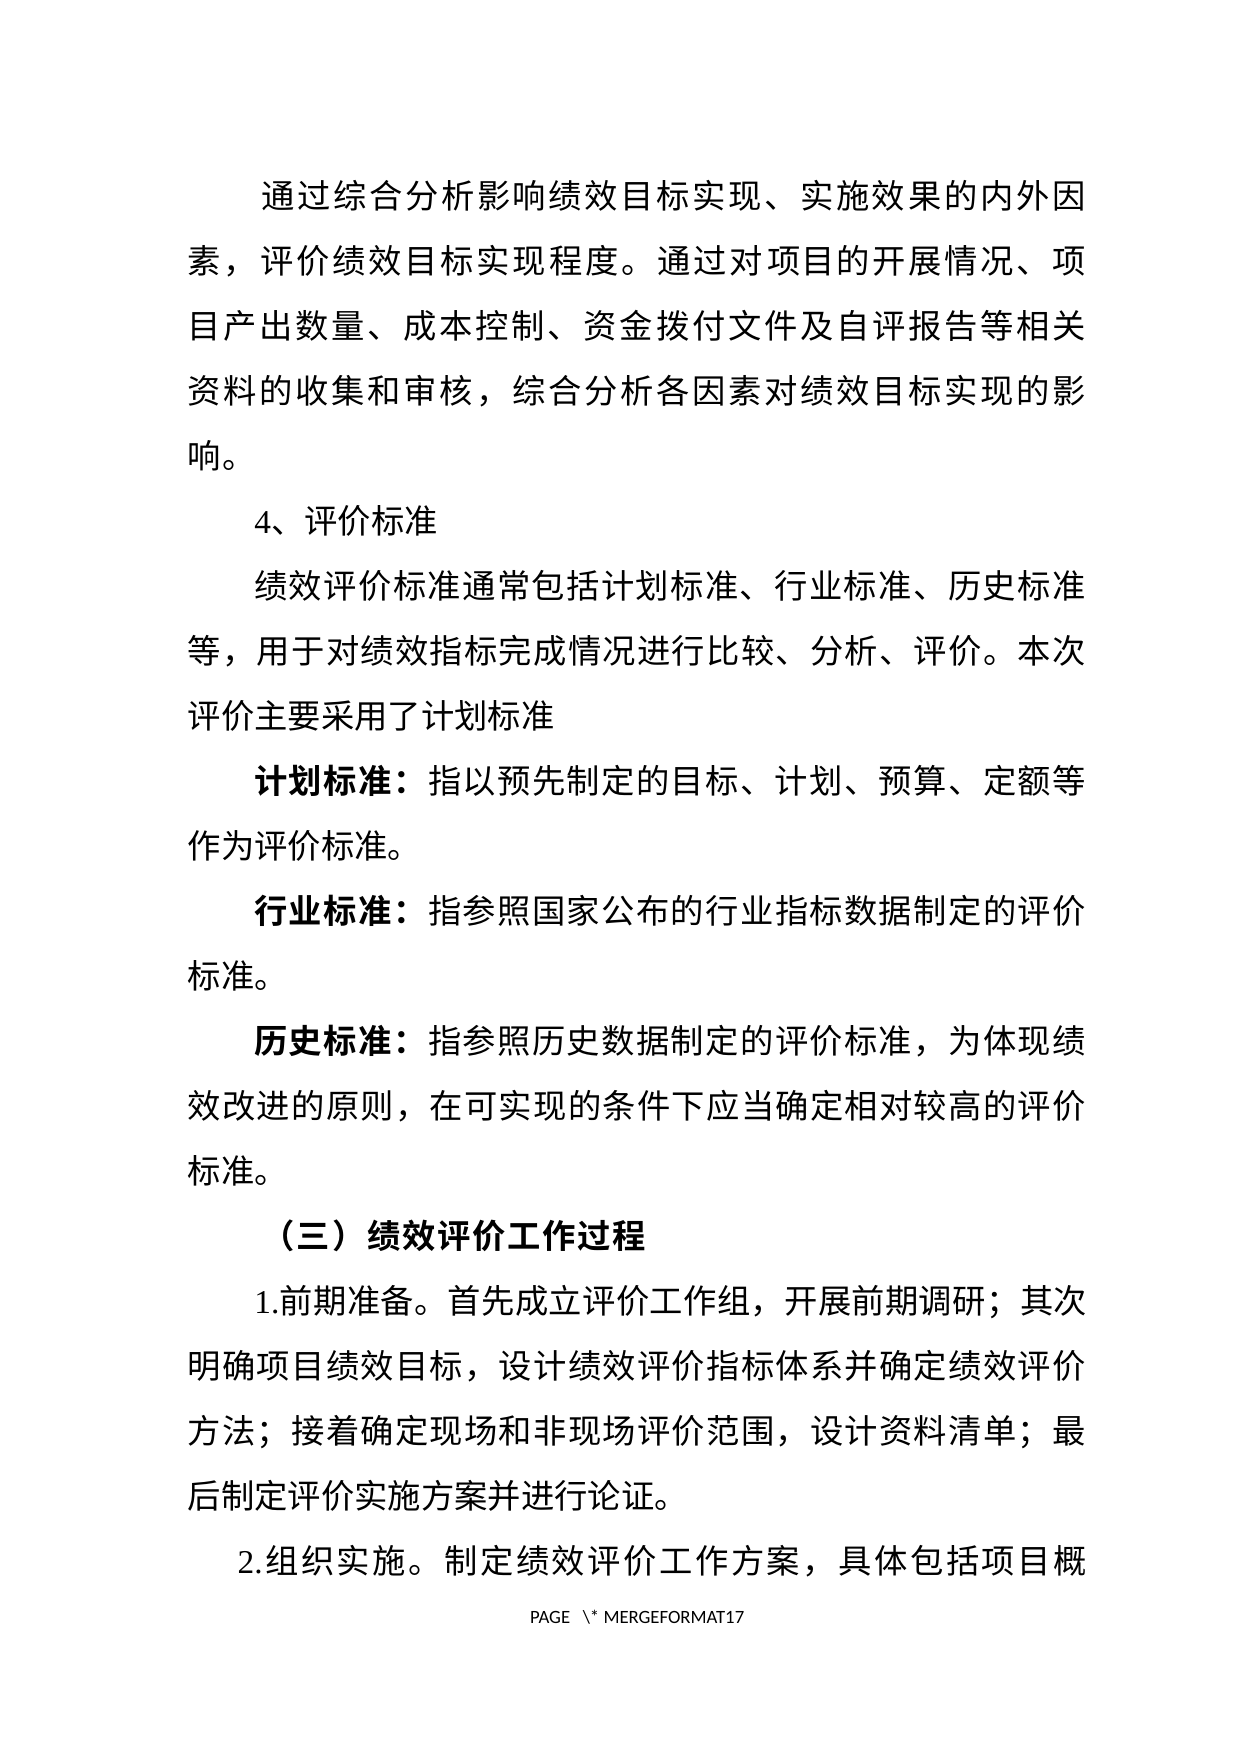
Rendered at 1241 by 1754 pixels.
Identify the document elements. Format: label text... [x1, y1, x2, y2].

title 绩效评价工作过程 [187, 1202, 1087, 1267]
text 计划标准：指以预先制定的目标、计划、预算、定额等作为评价标准。 [187, 747, 1087, 877]
text 历史标准：指参照历史数据制定的评价标准，为体现绩效改进的原则，在可实现的条件下应当确定相对较高的评价标准。 [187, 1007, 1087, 1202]
text 行业标准：指参照国家公布的行业指标数据制定的评价标准。 [187, 877, 1087, 1007]
list 1.前期准备。首先成立评价工作组，开展前期调研；其次明确项目绩效目标，设计绩效评价指标体系并确定绩效评价方法；接着确定现场和非现场评价范围，设计资料清单；最后制定评价实施方案并进行论证。 [187, 1267, 1087, 1527]
title 4、评价标准 [187, 487, 1087, 552]
text 通过综合分析影响绩效目标实现、实施效果的内外因素，评价绩效目标实现程度。通过对项目的开展情况、项目产出数量、成本控制、资金拨付文件及自评报告等相关资料的收集和审核，综合分析各因素对绩效目标实现的影响。 [187, 162, 1087, 487]
text 绩效评价标准通常包括计划标准、行业标准、历史标准等，用于对绩效指标完成情况进行比较、分析、评价。本次评价主要采用了计划标准 [187, 552, 1087, 747]
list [187, 1527, 1087, 1592]
